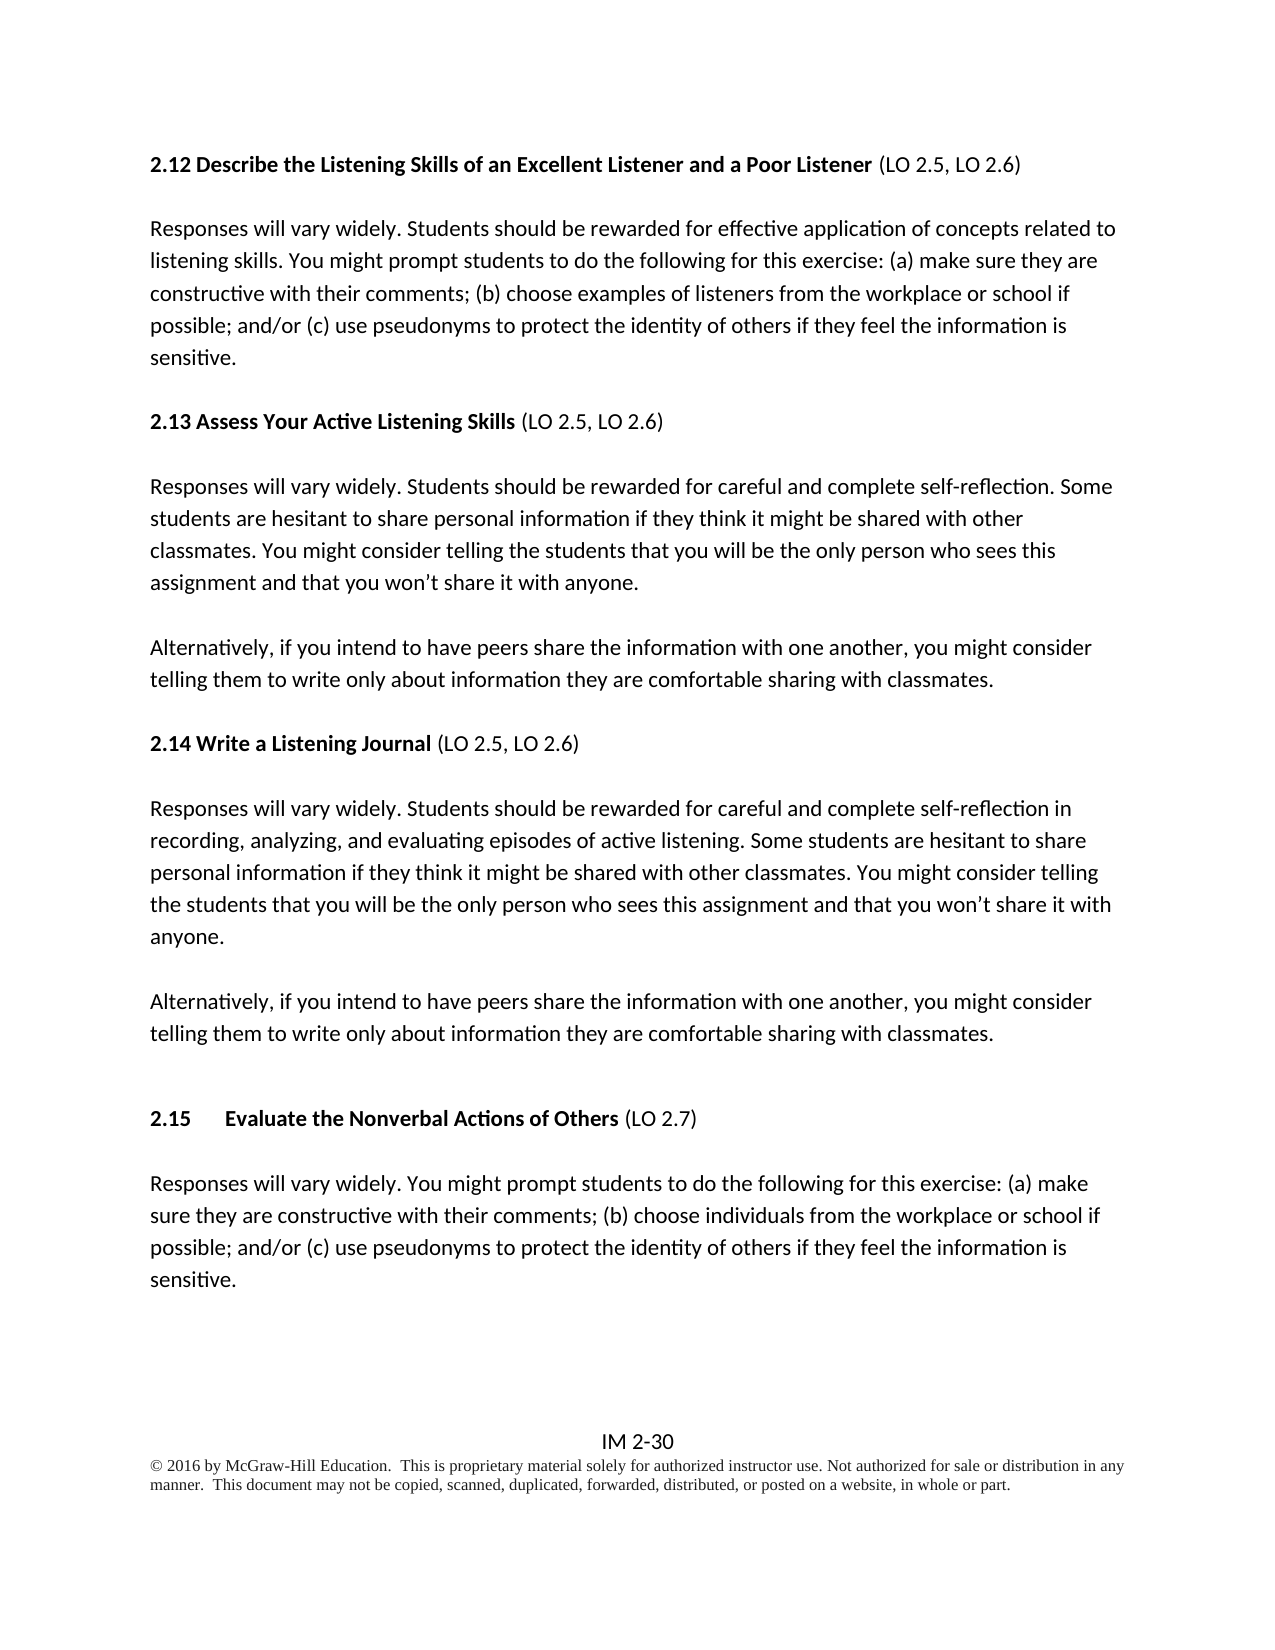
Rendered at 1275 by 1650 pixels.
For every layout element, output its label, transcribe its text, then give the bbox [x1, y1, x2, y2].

text 2.13 Assess Your Active Listening Skills (LO 2.5, LO 2.6) [150, 407, 1125, 436]
text Alternatively, if you intend to have peers share the information with one another, you might consider telling them to write only about information they are comfortable sharing with classmates. [150, 633, 1125, 693]
text Responses will vary widely. Students should be rewarded for careful and complete self-reflection. Some students are hesitant to share personal information if they think it might be shared with other classmates. You might consider telling the students that you will be the only person who sees this assignment and that you won’t share it with anyone. [150, 472, 1125, 596]
text 2.12 Describe the Listening Skills of an Excellent Listener and a Poor Listener (LO 2.5, LO 2.6) [150, 150, 1125, 178]
text 2.15 Evaluate the Nonverbal Actions of Others (LO 2.7) [150, 1104, 1125, 1132]
text Alternatively, if you intend to have peers share the information with one another, you might consider telling them to write only about information they are comfortable sharing with classmates. [150, 987, 1125, 1047]
text 2.14 Write a Listening Journal (LO 2.5, LO 2.6) [150, 729, 1125, 757]
text Responses will vary widely. You might prompt students to do the following for this exercise: (a) make sure they are constructive with their comments; (b) choose individuals from the workplace or school if possible; and/or (c) use pseudonyms to protect the identity of others if they feel the information is sensitive. [150, 1169, 1125, 1293]
text Responses will vary widely. Students should be rewarded for effective application of concepts related to listening skills. You might prompt students to do the following for this exercise: (a) make sure they are constructive with their comments; (b) choose examples of listeners from the workplace or school if possible; and/or (c) use pseudonyms to protect the identity of others if they feel the information is sensitive. [150, 214, 1125, 371]
text Responses will vary widely. Students should be rewarded for careful and complete self-reflection in recording, analyzing, and evaluating episodes of active listening. Some students are hesitant to share personal information if they think it might be shared with other classmates. You might consider telling the students that you will be the only person who sees this assignment and that you won’t share it with anyone. [150, 794, 1125, 951]
